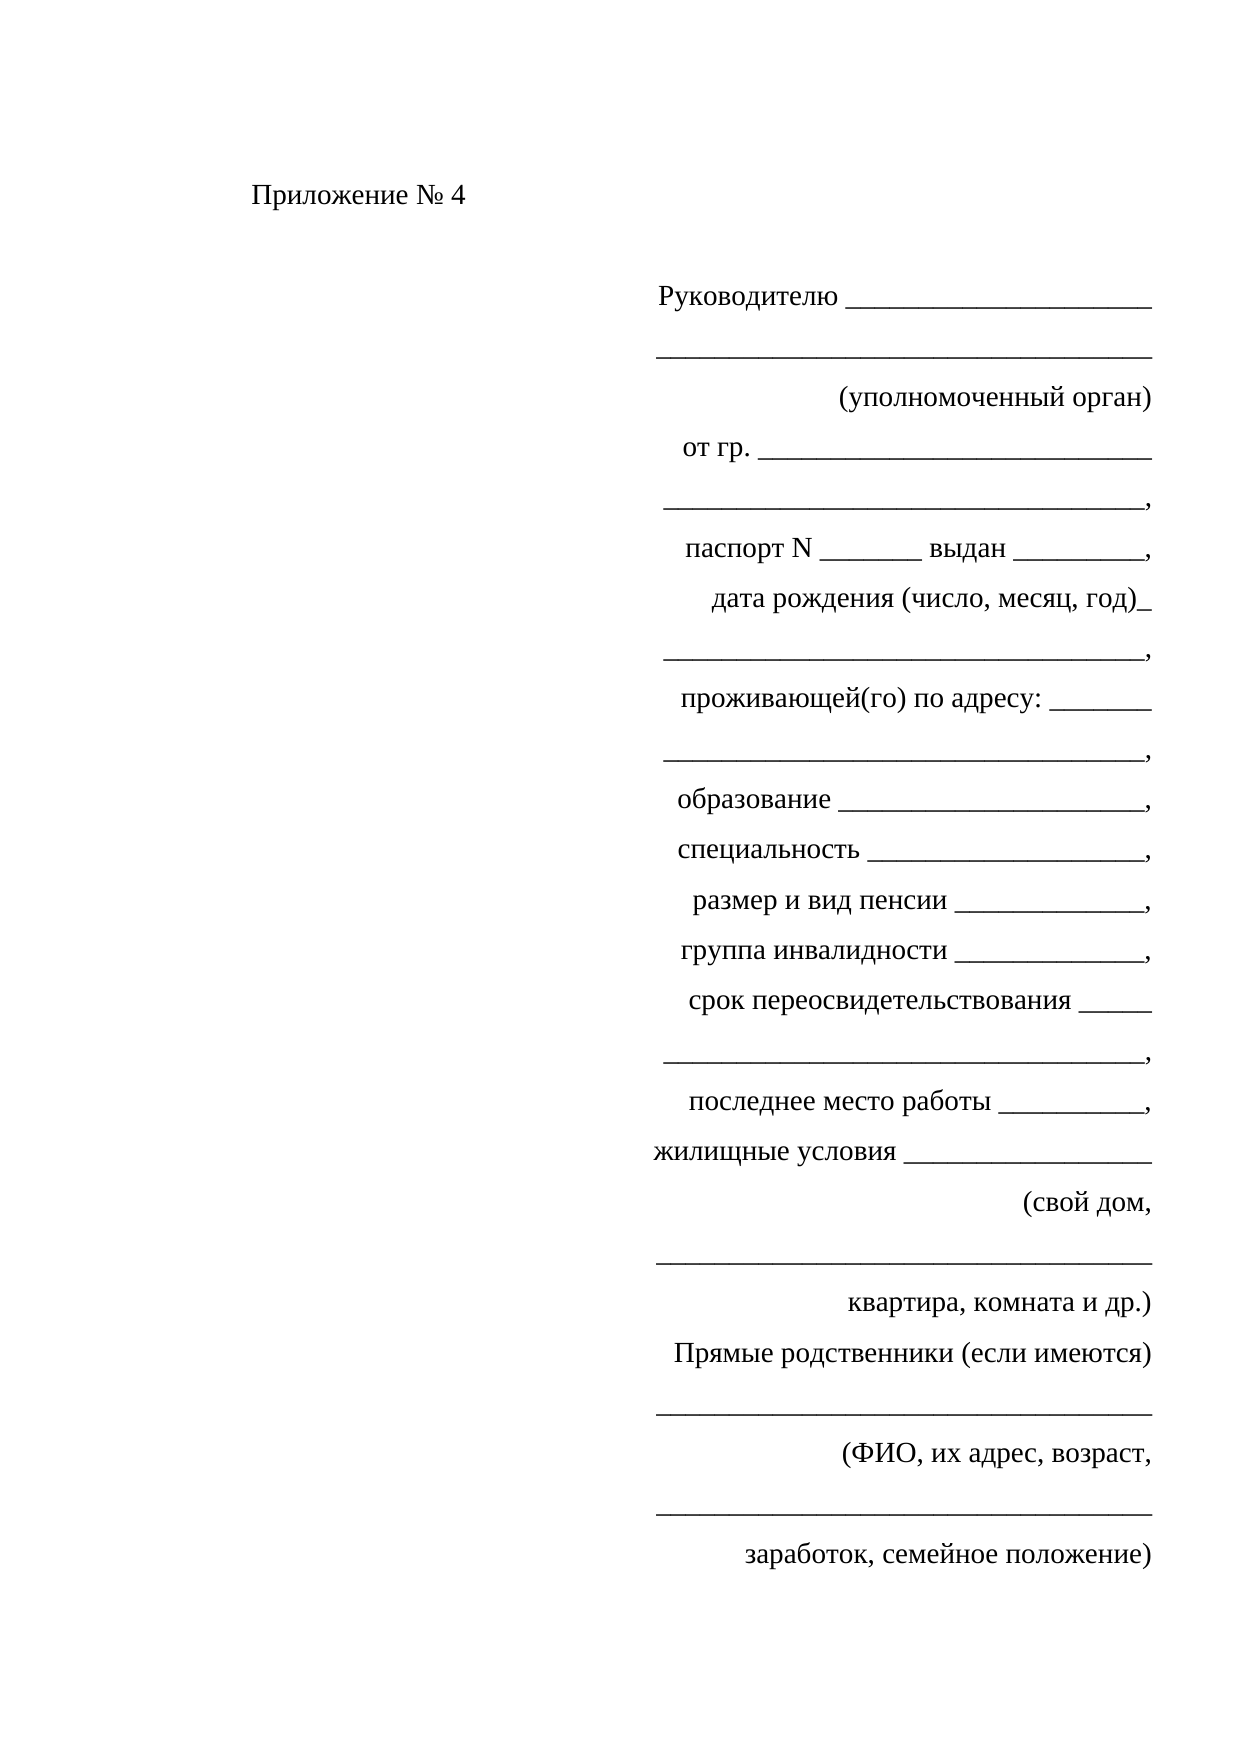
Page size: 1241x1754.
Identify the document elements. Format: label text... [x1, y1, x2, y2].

text __________________________________ [177, 1486, 1152, 1519]
text размер и вид пенсии _____________, [177, 882, 1152, 915]
text проживающей(го) по адресу: _______ [177, 681, 1152, 714]
text последнее место работы __________, [177, 1083, 1152, 1117]
text срок переосвидетельствования _____ [177, 982, 1152, 1016]
text Приложение № 4 [177, 177, 1152, 211]
text Прямые родственники (если имеются) [177, 1335, 1152, 1368]
text Руководителю _____________________ [177, 278, 1152, 312]
text образование _____________________, [177, 781, 1152, 815]
text _________________________________, [177, 479, 1152, 513]
text (уполномоченный орган) [177, 379, 1152, 412]
text заработок, семейное положение) [177, 1536, 1152, 1569]
text группа инвалидности _____________, [177, 932, 1152, 966]
text дата рождения (число, месяц, год)_ [177, 580, 1152, 613]
text квартира, комната и др.) [177, 1284, 1152, 1318]
text специальность ___________________, [177, 832, 1152, 865]
text __________________________________ [177, 328, 1152, 362]
text (ФИО, их адрес, возраст, [177, 1435, 1152, 1469]
text жилищные условия _________________ [177, 1133, 1152, 1167]
text паспорт N _______ выдан _________, [177, 530, 1152, 563]
text _________________________________, [177, 731, 1152, 764]
text _________________________________, [177, 630, 1152, 664]
text __________________________________ [177, 1385, 1152, 1418]
text от гр. ___________________________ [177, 429, 1152, 463]
text __________________________________ [177, 1234, 1152, 1268]
text (свой дом, [177, 1184, 1152, 1217]
text _________________________________, [177, 1033, 1152, 1066]
